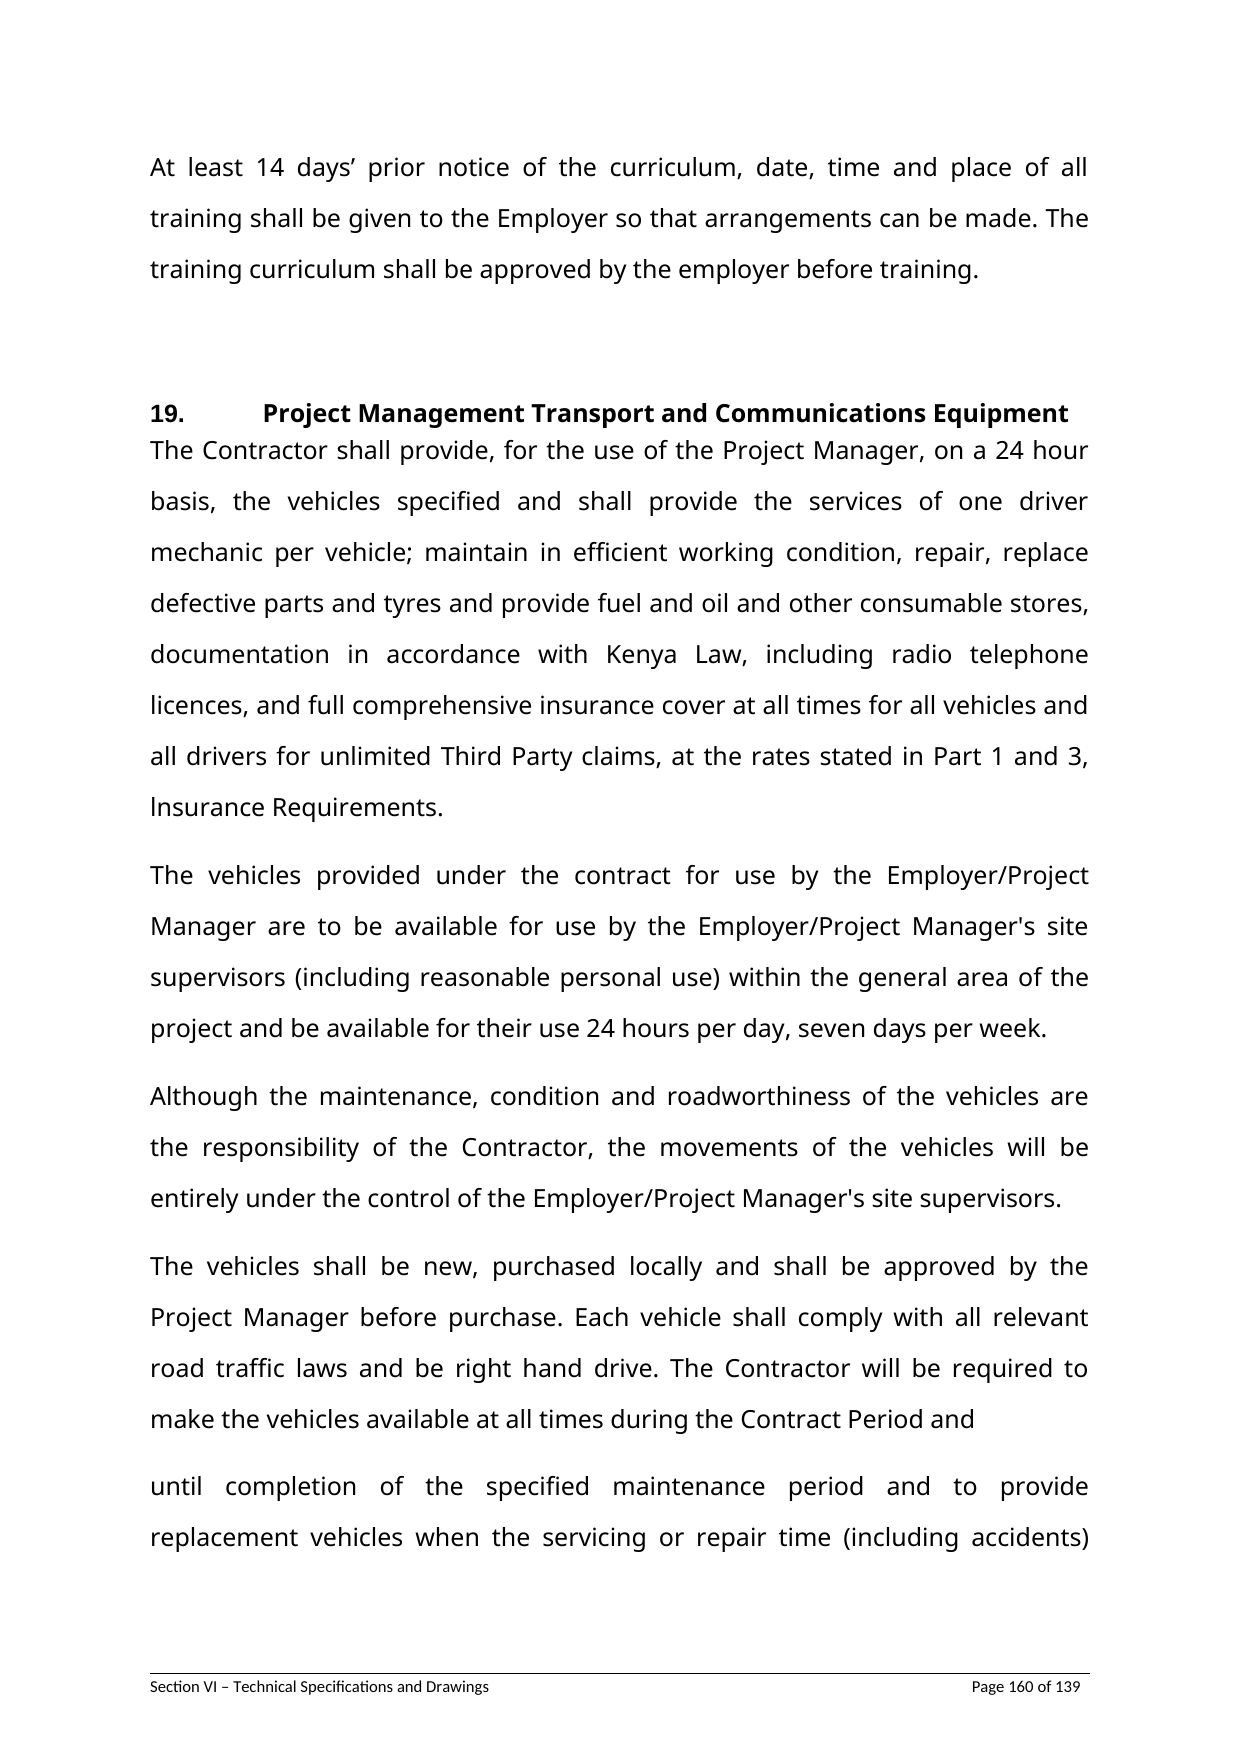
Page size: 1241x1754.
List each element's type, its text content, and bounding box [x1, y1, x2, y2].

text The vehicles provided under the contract for use by the Employer/Project Manager are to be available for use by the Employer/Project Manager's site supervisors (including reasonable personal use) within the general area of the project and be available for their use 24 hours per day, seven days per week. [150, 858, 1090, 1045]
text The Contractor shall provide, for the use of the Project Manager, on a 24 hour basis, the vehicles specified and shall provide the services of one driver mechanic per vehicle; maintain in efficient working condition, repair, replace defective parts and tyres and provide fuel and oil and other consumable stores, documentation in accordance with Kenya Law, including radio telephone licences, and full comprehensive insurance cover at all times for all vehicles and all drivers for unlimited Third Party claims, at the rates stated in Part 1 and 3, lnsurance Requirements. [150, 433, 1090, 824]
text Although the maintenance, condition and roadworthiness of the vehicles are the responsibility of the Contractor, the movements of the vehicles will be entirely under the control of the Employer/Project Manager's site supervisors. [150, 1078, 1090, 1214]
text At least 14 days’ prior notice of the curriculum, date, time and place of all training shall be given to the Employer so that arrangements can be made. The training curriculum shall be approved by the employer before training. [150, 150, 1090, 286]
text The vehicles shall be new, purchased locally and shall be approved by the Project Manager before purchase. Each vehicle shall comply with all relevant road traffic laws and be right hand drive. The Contractor will be required to make the vehicles available at all times during the Contract Period and [150, 1248, 1090, 1435]
subtitle Project Management Transport and Communications Equipment [150, 396, 1090, 430]
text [150, 1469, 1090, 1554]
